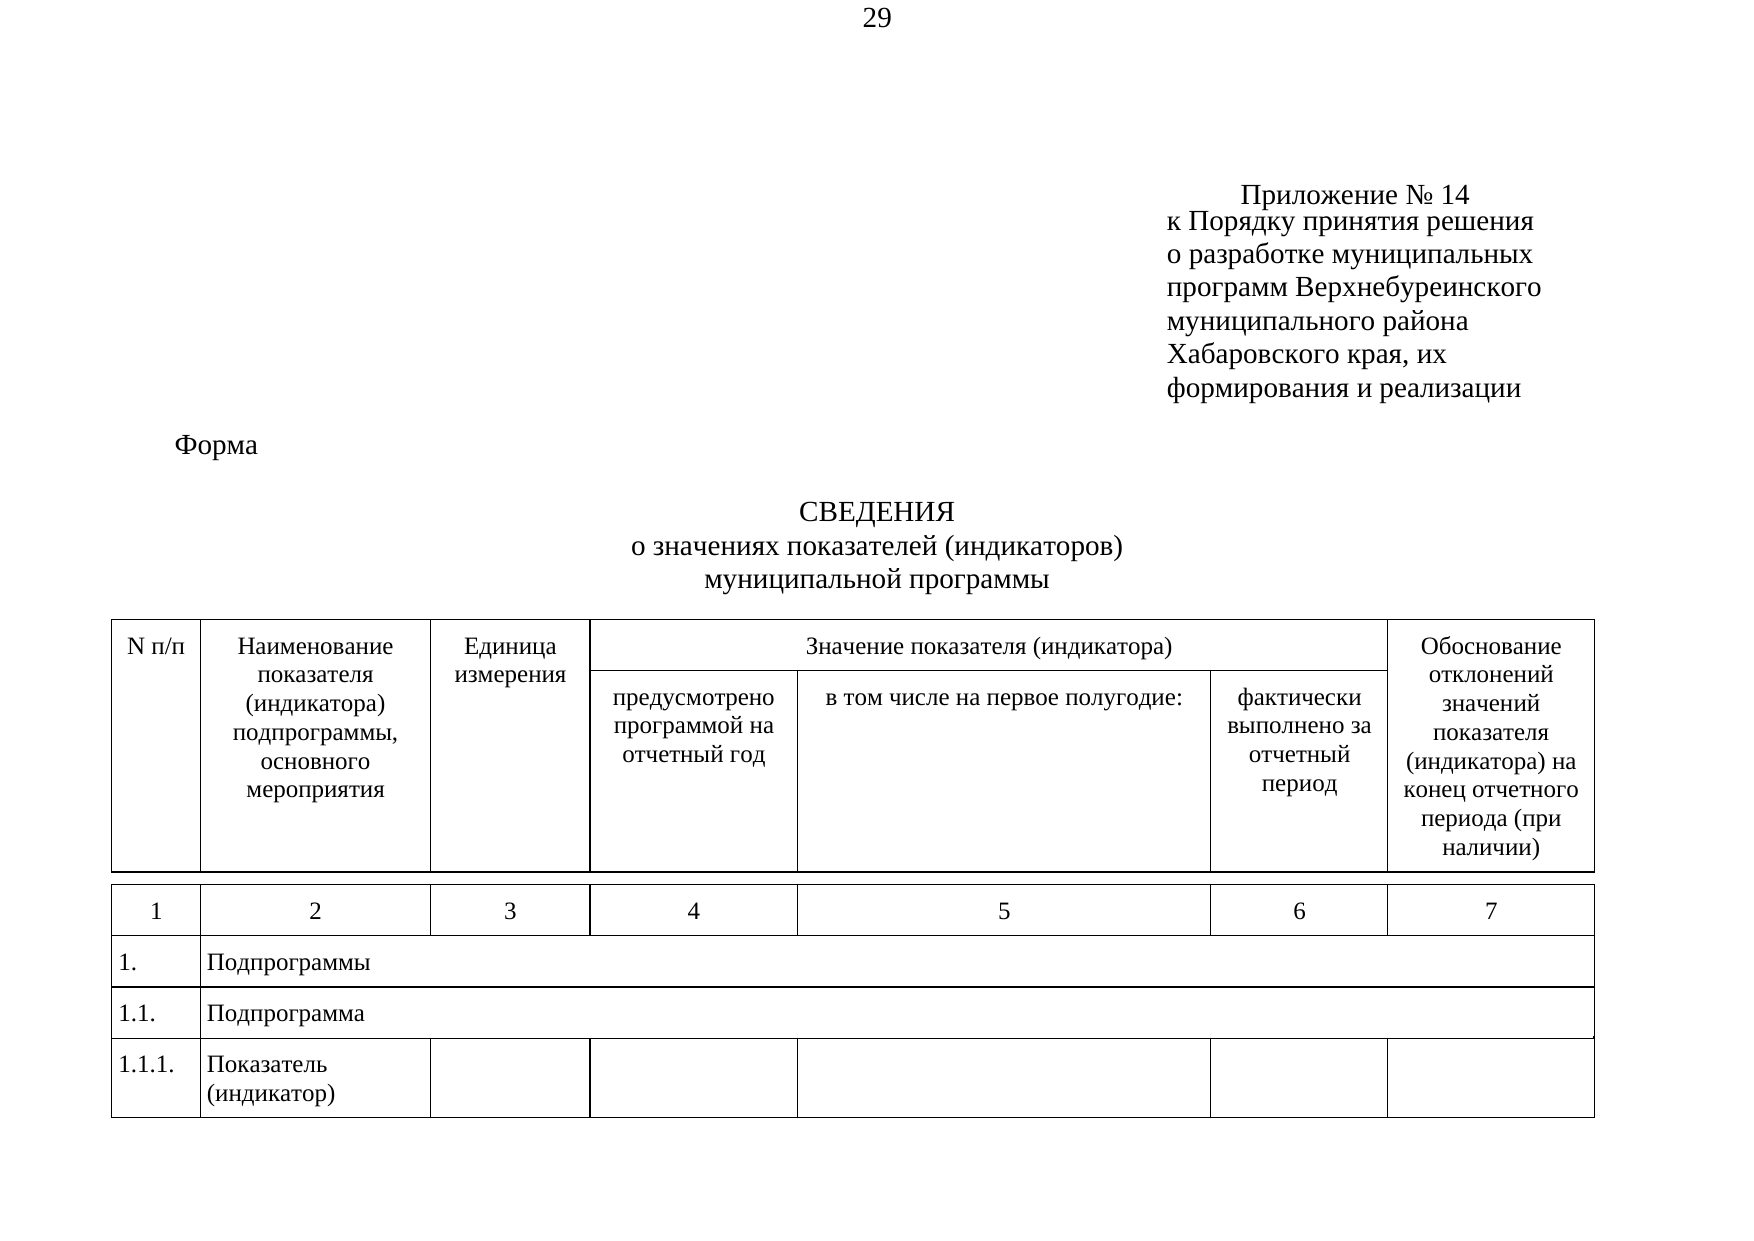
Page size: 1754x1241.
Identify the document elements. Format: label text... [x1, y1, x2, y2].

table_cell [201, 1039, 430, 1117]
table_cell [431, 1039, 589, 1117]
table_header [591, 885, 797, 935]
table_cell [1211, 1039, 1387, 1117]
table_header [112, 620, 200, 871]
text о разработке муниципальных программ Верхнебуреинского муниципального района Хабаровского края, их формирования и реализации [1167, 236, 1636, 403]
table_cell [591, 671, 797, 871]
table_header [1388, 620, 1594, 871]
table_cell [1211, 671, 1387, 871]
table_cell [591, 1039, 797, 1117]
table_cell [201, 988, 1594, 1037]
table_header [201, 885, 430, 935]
text Приложение № 14 [1167, 177, 1636, 211]
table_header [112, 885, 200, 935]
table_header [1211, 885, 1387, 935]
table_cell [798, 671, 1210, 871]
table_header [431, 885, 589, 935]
text Форма [118, 427, 1636, 461]
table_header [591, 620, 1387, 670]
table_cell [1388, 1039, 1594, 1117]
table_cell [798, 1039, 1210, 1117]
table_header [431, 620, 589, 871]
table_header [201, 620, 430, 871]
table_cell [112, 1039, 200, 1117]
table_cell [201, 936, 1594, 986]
text о значениях показателей (индикаторов) [118, 528, 1636, 562]
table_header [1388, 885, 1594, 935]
text муниципальной программы [118, 562, 1636, 595]
text СВЕДЕНИЯ [118, 494, 1636, 528]
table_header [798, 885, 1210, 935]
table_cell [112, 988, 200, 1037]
text к Порядку принятия решения [1167, 211, 1636, 236]
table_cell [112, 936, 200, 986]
